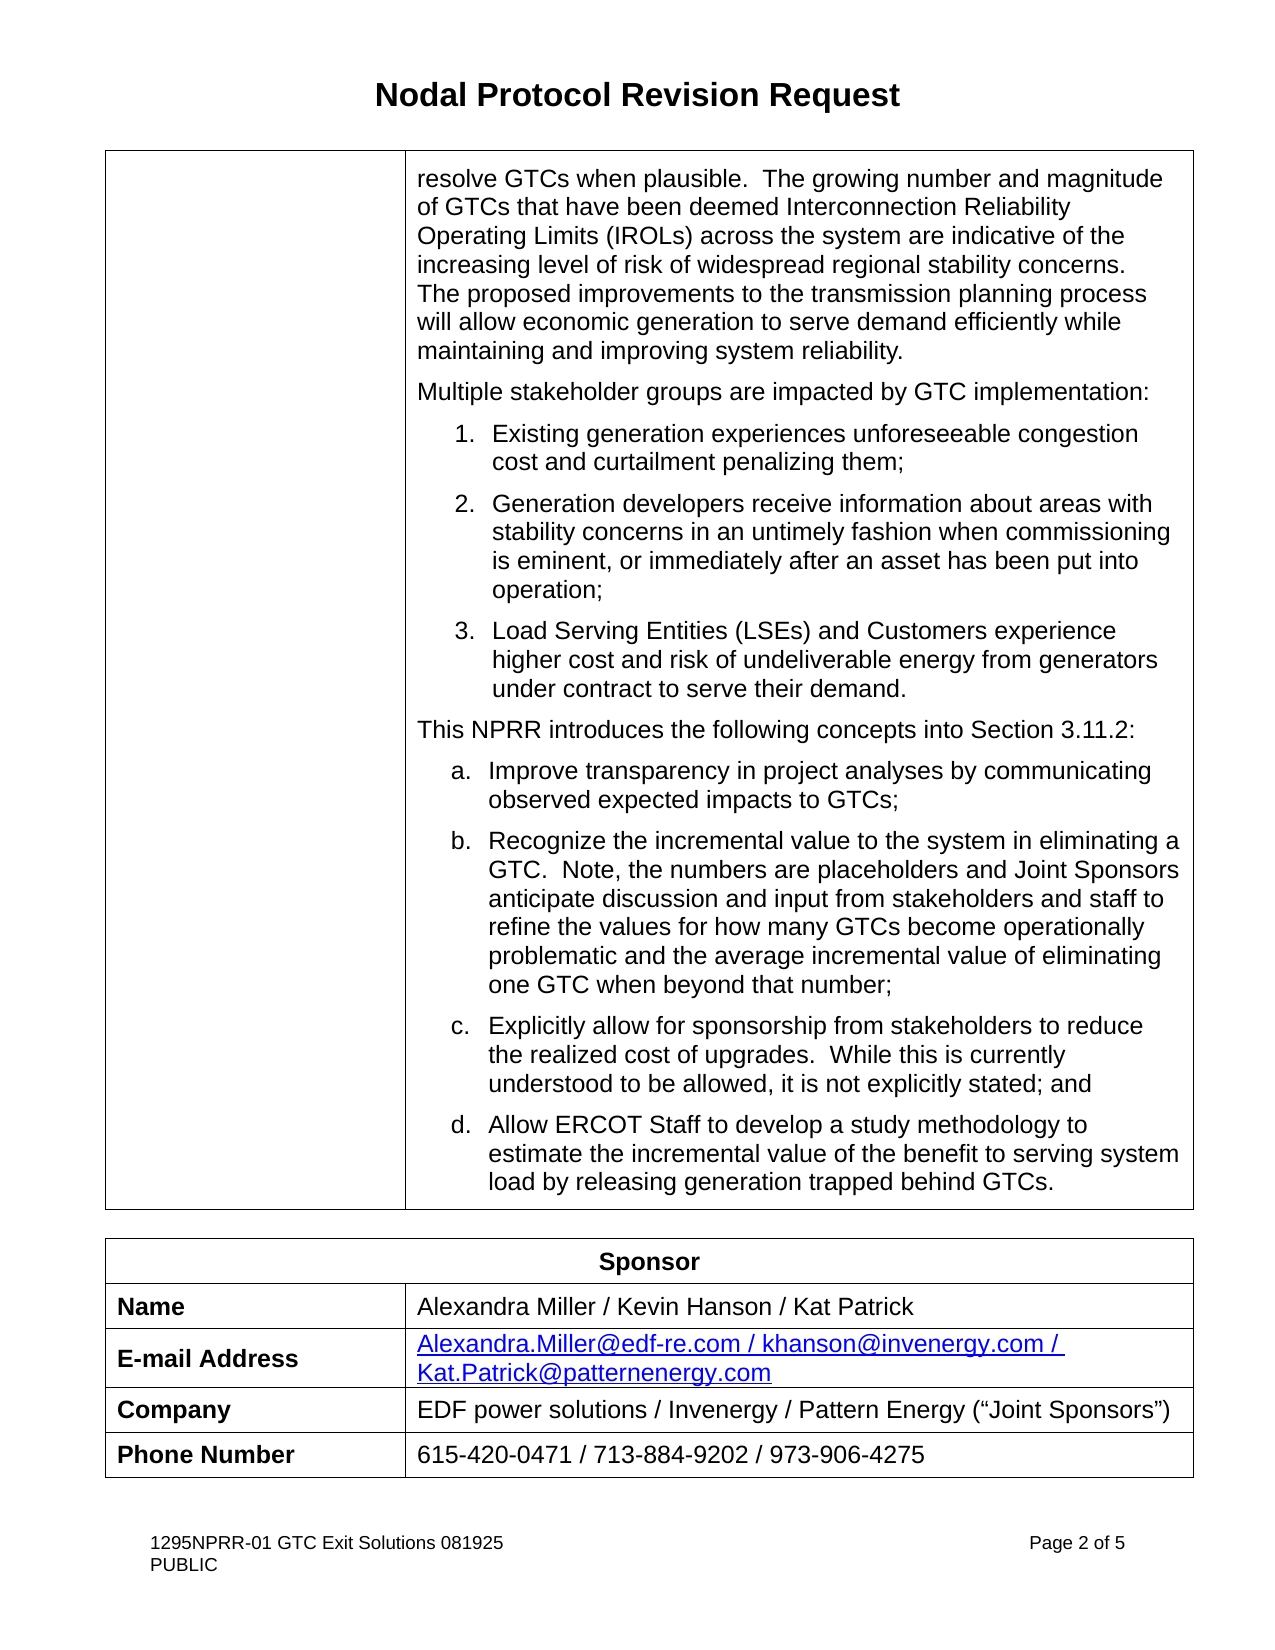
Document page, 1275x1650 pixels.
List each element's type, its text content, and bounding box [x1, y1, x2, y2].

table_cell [406, 151, 1193, 1208]
table_cell Alexandra Miller / Kevin Hanson / Kat Patrick [406, 1284, 1193, 1328]
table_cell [406, 1433, 1193, 1477]
table_cell E-mail Address [106, 1329, 405, 1387]
table_cell EDF power solutions / Invenergy / Pattern Energy (“Joint Sponsors”) [406, 1388, 1193, 1432]
table_header Sponsor [106, 1239, 1193, 1283]
table_cell Company [106, 1388, 405, 1432]
table_cell Name [106, 1284, 405, 1328]
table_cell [106, 151, 405, 1208]
table_cell Phone Number [106, 1433, 405, 1477]
table_cell Alexandra.Miller@edf-re.com / khanson@invenergy.com / Kat.Patrick@patternenergy.com [406, 1329, 1193, 1387]
